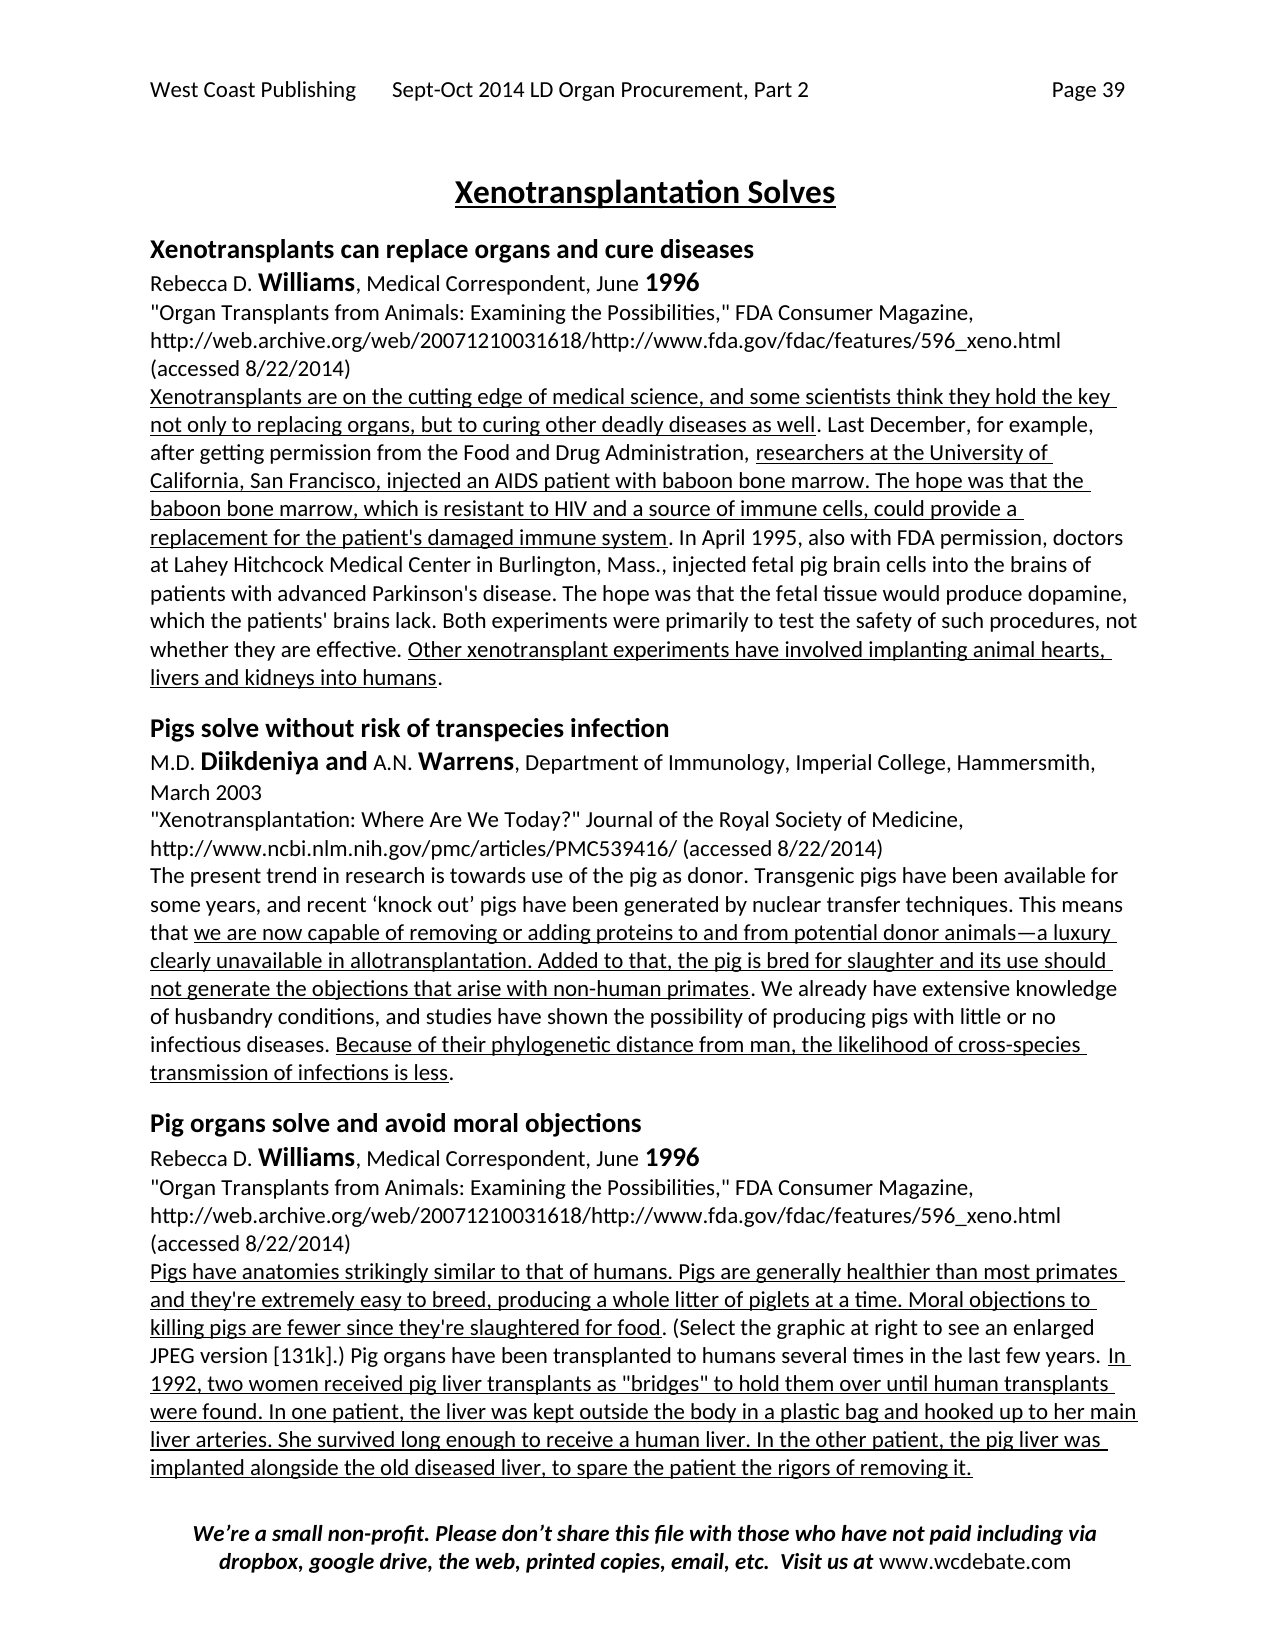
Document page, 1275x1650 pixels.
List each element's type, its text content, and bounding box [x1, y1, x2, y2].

subtitle Pig organs solve and avoid moral objections [150, 1107, 1140, 1140]
text Pigs have anatomies strikingly similar to that of humans. Pigs are generally healthier than most primates and they're extremely easy to breed, producing a whole litter of piglets at a time. Moral objections to killing pigs are fewer since they're slaughtered for food. (Select the graphic at right to see an enlarged JPEG version [131k].) Pig organs have been transplanted to humans several times in the last few years. In 1992, two women received pig liver transplants as "bridges" to hold them over until human transplants were found. In one patient, the liver was kept outside the body in a plastic bag and hooked up to her main liver arteries. She survived long enough to receive a human liver. In the other patient, the pig liver was implanted alongside the old diseased liver, to spare the patient the rigors of removing it. [150, 1257, 1140, 1481]
text Rebecca D. Williams, Medical Correspondent, June 1996 [150, 265, 1140, 298]
subtitle Pigs solve without risk of transpecies infection [150, 712, 1140, 744]
subtitle Xenotransplantation Solves [150, 171, 1140, 212]
text "Xenotransplantation: Where Are We Today?" Journal of the Royal Society of Medicine, http://www.ncbi.nlm.nih.gov/pmc/articles/PMC539416/ (accessed 8/22/2014) [150, 806, 1140, 862]
text The present trend in research is towards use of the pig as donor. Transgenic pigs have been available for some years, and recent ‘knock out’ pigs have been generated by nuclear transfer techniques. This means that we are now capable of removing or adding proteins to and from potential donor animals—a luxury clearly unavailable in allotransplantation. Added to that, the pig is bred for slaughter and its use should not generate the objections that arise with non-human primates. We already have extensive knowledge of husbandry conditions, and studies have shown the possibility of producing pigs with little or no infectious diseases. Because of their phylogenetic distance from man, the likelihood of cross-species transmission of infections is less. [150, 862, 1140, 1086]
text "Organ Transplants from Animals: Examining the Possibilities," FDA Consumer Magazine, http://web.archive.org/web/20071210031618/http://www.fda.gov/fdac/features/596_xeno.html (accessed 8/22/2014) [150, 1173, 1140, 1257]
text Xenotransplants are on the cutting edge of medical science, and some scientists think they hold the key not only to replacing organs, but to curing other deadly diseases as well. Last December, for example, after getting permission from the Food and Drug Administration, researchers at the University of California, San Francisco, injected an AIDS patient with baboon bone marrow. The hope was that the baboon bone marrow, which is resistant to HIV and a source of immune cells, could provide a replacement for the patient's damaged immune system. In April 1995, also with FDA permission, doctors at Lahey Hitchcock Medical Center in Burlington, Mass., injected fetal pig brain cells into the brains of patients with advanced Parkinson's disease. The hope was that the fetal tissue would produce dopamine, which the patients' brains lack. Both experiments were primarily to test the safety of such procedures, not whether they are effective. Other xenotransplant experiments have involved implanting animal hearts, livers and kidneys into humans. [150, 382, 1140, 691]
text Rebecca D. Williams, Medical Correspondent, June 1996 [150, 1140, 1140, 1173]
text "Organ Transplants from Animals: Examining the Possibilities," FDA Consumer Magazine, http://web.archive.org/web/20071210031618/http://www.fda.gov/fdac/features/596_xeno.html (accessed 8/22/2014) [150, 298, 1140, 382]
text M.D. Diikdeniya and A.N. Warrens, Department of Immunology, Imperial College, Hammersmith, March 2003 [150, 744, 1140, 806]
subtitle Xenotransplants can replace organs and cure diseases [150, 232, 1140, 265]
